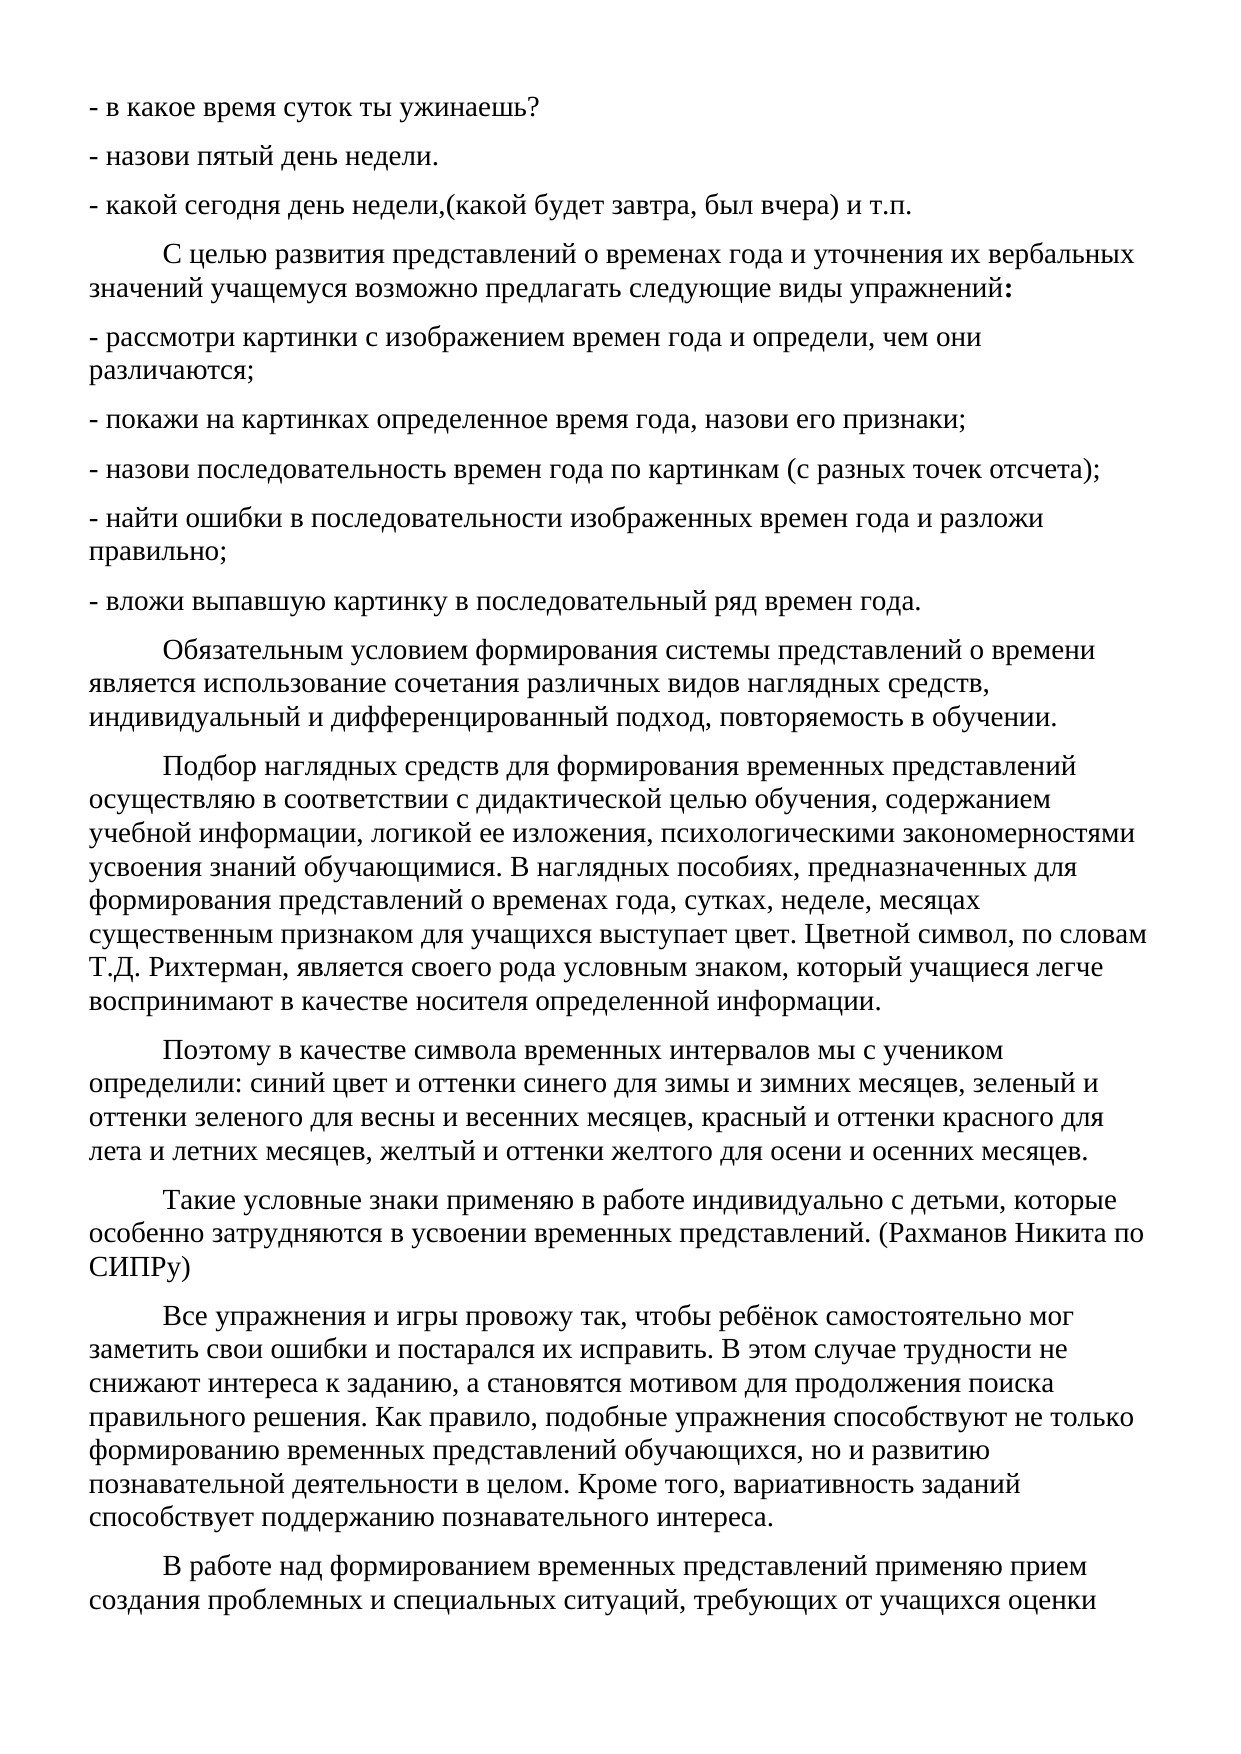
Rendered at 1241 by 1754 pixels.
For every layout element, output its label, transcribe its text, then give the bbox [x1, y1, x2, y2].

text - рассмотри картинки с изображением времен года и определи, чем они различаются; [89, 319, 1152, 386]
text Обязательным условием формирования системы представлений о времени является использование сочетания различных видов наглядных средств, индивидуальный и дифференцированный подход, повторяемость в обучении. [89, 632, 1152, 732]
text - покажи на картинках определенное время года, назови его признаки; [89, 402, 1152, 435]
text - назови пятый день недели. [89, 138, 1152, 171]
text - какой сегодня день недели,(какой будет завтра, был вчера) и т.п. [89, 187, 1152, 221]
text - вложи выпавшую картинку в последовательный ряд времен года. [89, 583, 1152, 616]
text - найти ошибки в последовательности изображенных времен года и разложи правильно; [89, 500, 1152, 567]
text - в какое время суток ты ужинаешь? [89, 89, 1152, 122]
text - назови последовательность времен года по картинкам (с разных точек отсчета); [89, 451, 1152, 484]
text Все упражнения и игры провожу так, чтобы ребёнок самостоятельно мог заметить свои ошибки и постарался их исправить. В этом случае трудности не снижают интереса к заданию, а становятся мотивом для продолжения поиска правильного решения. Как правило, подобные упражнения способствуют не только формированию временных представлений обучающихся, но и развитию познавательной деятельности в целом. Кроме того, вариативность заданий способствует поддержанию познавательного интереса. [89, 1298, 1152, 1533]
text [89, 1548, 1152, 1616]
text Подбор наглядных средств для формирования временных представлений осуществляю в соответствии с дидактической целью обучения, содержанием учебной информации, логикой ее изложения, психологическими закономерностями усвоения знаний обучающимися. В наглядных пособиях, предназначенных для формирования представлений о временах года, сутках, неделе, месяцах существенным признаком для учащихся выступает цвет. Цветной символ, по словам Т.Д. Рихтерман, является своего рода условным знаком, который учащиеся легче воспринимают в качестве носителя определенной информации. [89, 748, 1152, 1016]
text Поэтому в качестве символа временных интервалов мы с учеником определили: синий цвет и оттенки синего для зимы и зимних месяцев, зеленый и оттенки зеленого для весны и весенних месяцев, красный и оттенки красного для лета и летних месяцев, желтый и оттенки желтого для осени и осенних месяцев. [89, 1032, 1152, 1166]
text С целью развития представлений о временах года и уточнения их вербальных значений учащемуся возможно предлагать следующие виды упражнений: [89, 236, 1152, 303]
text Такие условные знаки применяю в работе индивидуально с детьми, которые особенно затрудняются в усвоении временных представлений. (Рахманов Никита по СИПРу) [89, 1182, 1152, 1282]
